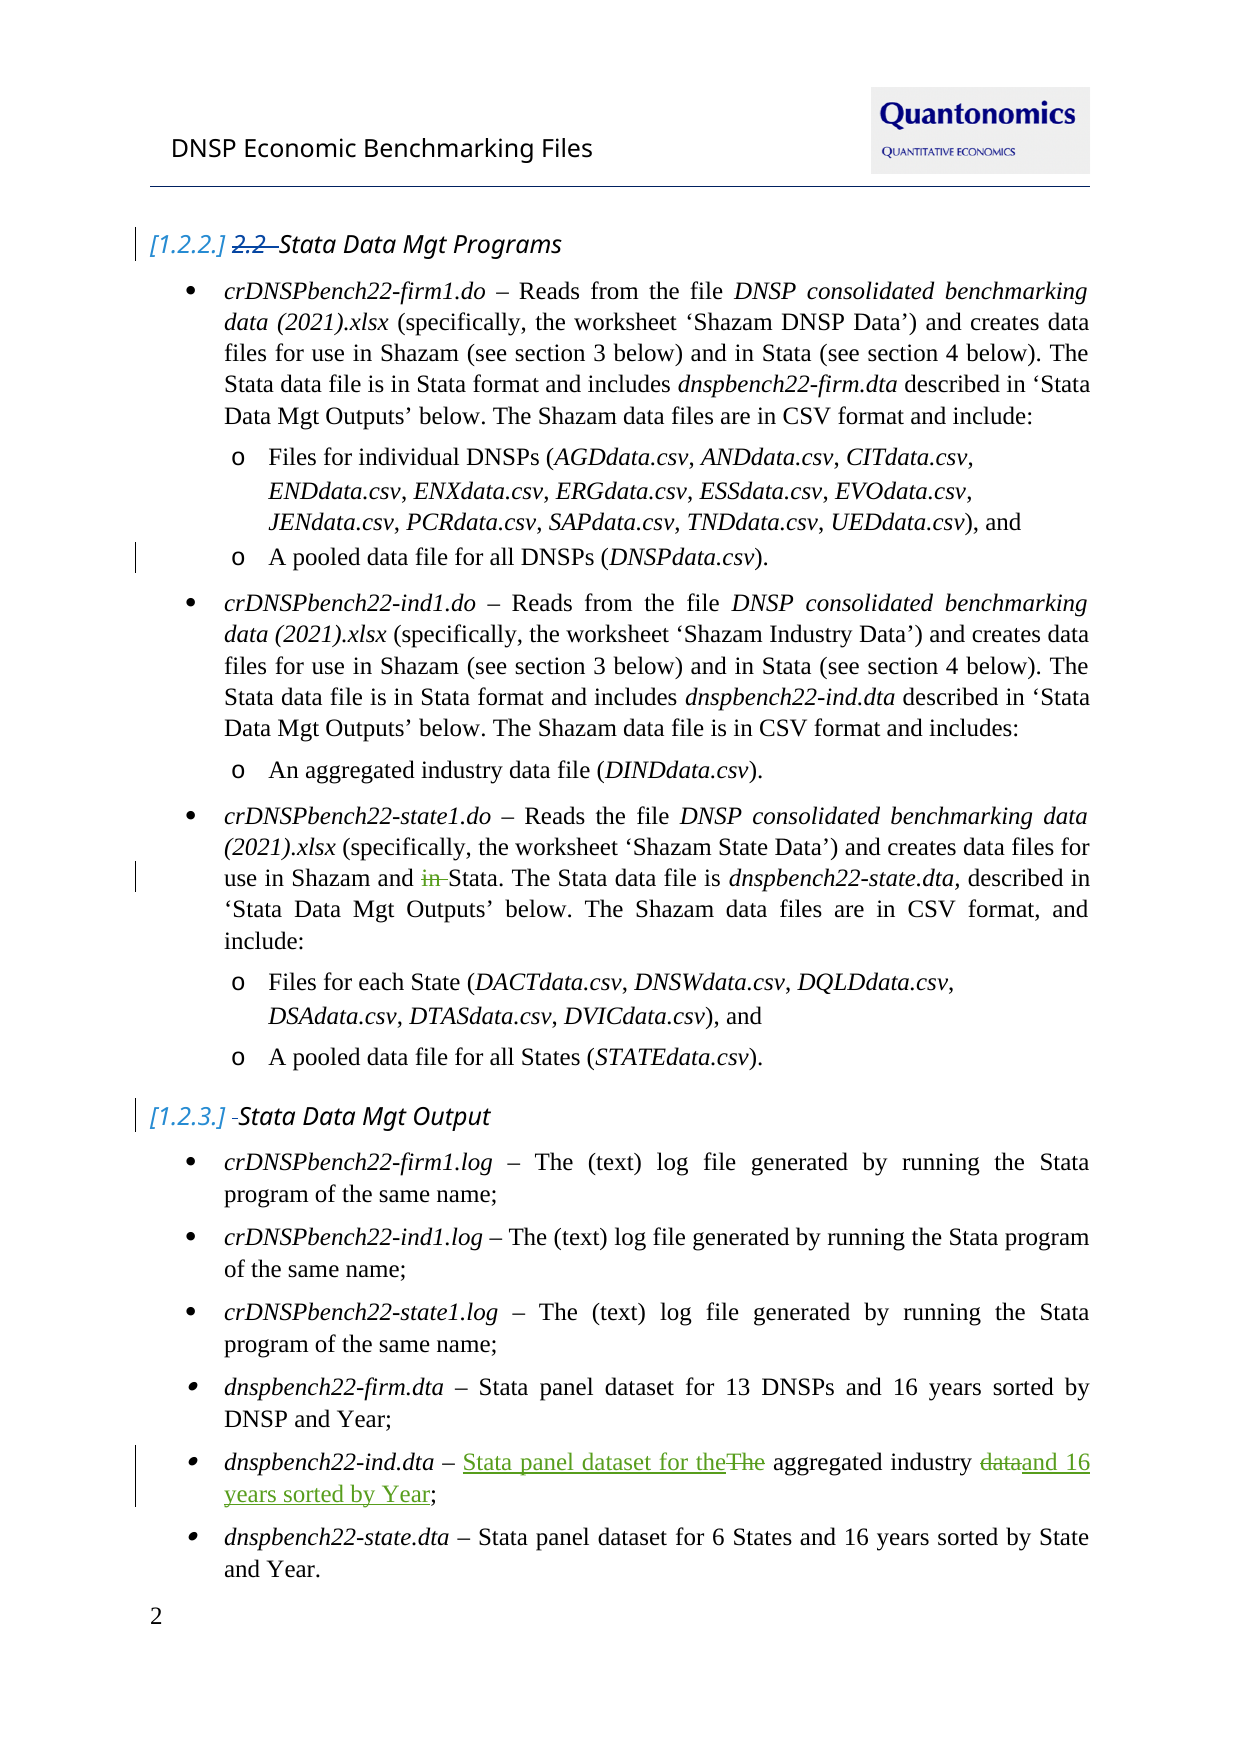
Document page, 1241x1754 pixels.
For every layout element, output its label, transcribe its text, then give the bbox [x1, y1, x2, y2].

list crDNSPbench22-ind1.do – Reads from the file DNSP consolidated benchmarking data (2021).xlsx (specifically, the worksheet ‘Shazam Industry Data’) and creates data files for use in Shazam (see section 3 below) and in Stata (see section 4 below). The Stata data file is in Stata format and includes dnspbench22-ind.dta described in ‘Stata Data Mgt Outputs’ below. The Shazam data file is in CSV format and includes: [186, 586, 1090, 742]
subtitle Stata Data Mgt Output [150, 1098, 1090, 1132]
list dnspbench22-firm.dta – Stata panel dataset for 13 DNSPs and 16 years sorted by DNSP and Year; [186, 1370, 1090, 1432]
list crDNSPbench22-state1.log – The (text) log file generated by running the Stata program of the same name; [186, 1295, 1090, 1357]
list dnspbench22-ind.dta – aggregated industry ; [186, 1445, 1090, 1507]
picture [871, 86, 1091, 174]
list crDNSPbench22-firm1.do – Reads from the file DNSP consolidated benchmarking data (2021).xlsx (specifically, the worksheet ‘Shazam DNSP Data’) and creates data files for use in Shazam (see section 3 below) and in Stata (see section 4 below). The Stata data file is in Stata format and includes dnspbench22-firm.dta described in ‘Stata Data Mgt Outputs’ below. The Shazam data files are in CSV format and include: [186, 273, 1090, 429]
subtitle Stata Data Mgt Programs [150, 227, 1090, 261]
list Files for each State (DACTdata.csv, DNSWdata.csv, DQLDdata.csv, DSAdata.csv, DTASdata.csv, DVICdata.csv), and [231, 967, 1090, 1029]
list A pooled data file for all States (STATEdata.csv). [231, 1042, 1090, 1073]
list crDNSPbench22-firm1.log – The (text) log file generated by running the Stata program of the same name; [186, 1145, 1090, 1207]
list Files for individual DNSPs (AGDdata.csv, ANDdata.csv, CITdata.csv, ENDdata.csv, ENXdata.csv, ERGdata.csv, ESSdata.csv, EVOdata.csv, JENdata.csv, PCRdata.csv, SAPdata.csv, TNDdata.csv, UEDdata.csv), and [231, 442, 1090, 536]
list crDNSPbench22-ind1.log – The (text) log file generated by running the Stata program of the same name; [186, 1220, 1090, 1282]
list crDNSPbench22-state1.do – Reads the file DNSP consolidated benchmarking data (2021).xlsx (specifically, the worksheet ‘Shazam State Data’) and creates data files for use in Shazam and Stata. The Stata data file is dnspbench22-state.dta, described in ‘Stata Data Mgt Outputs’ below. The Shazam data files are in CSV format, and include: [186, 798, 1090, 954]
list dnspbench22-state.dta – Stata panel dataset for 6 States and 16 years sorted by State and Year. [186, 1520, 1090, 1582]
list An aggregated industry data file (DINDdata.csv). [231, 754, 1090, 786]
list A pooled data file for all DNSPs (DNSPdata.csv). [231, 542, 1090, 573]
